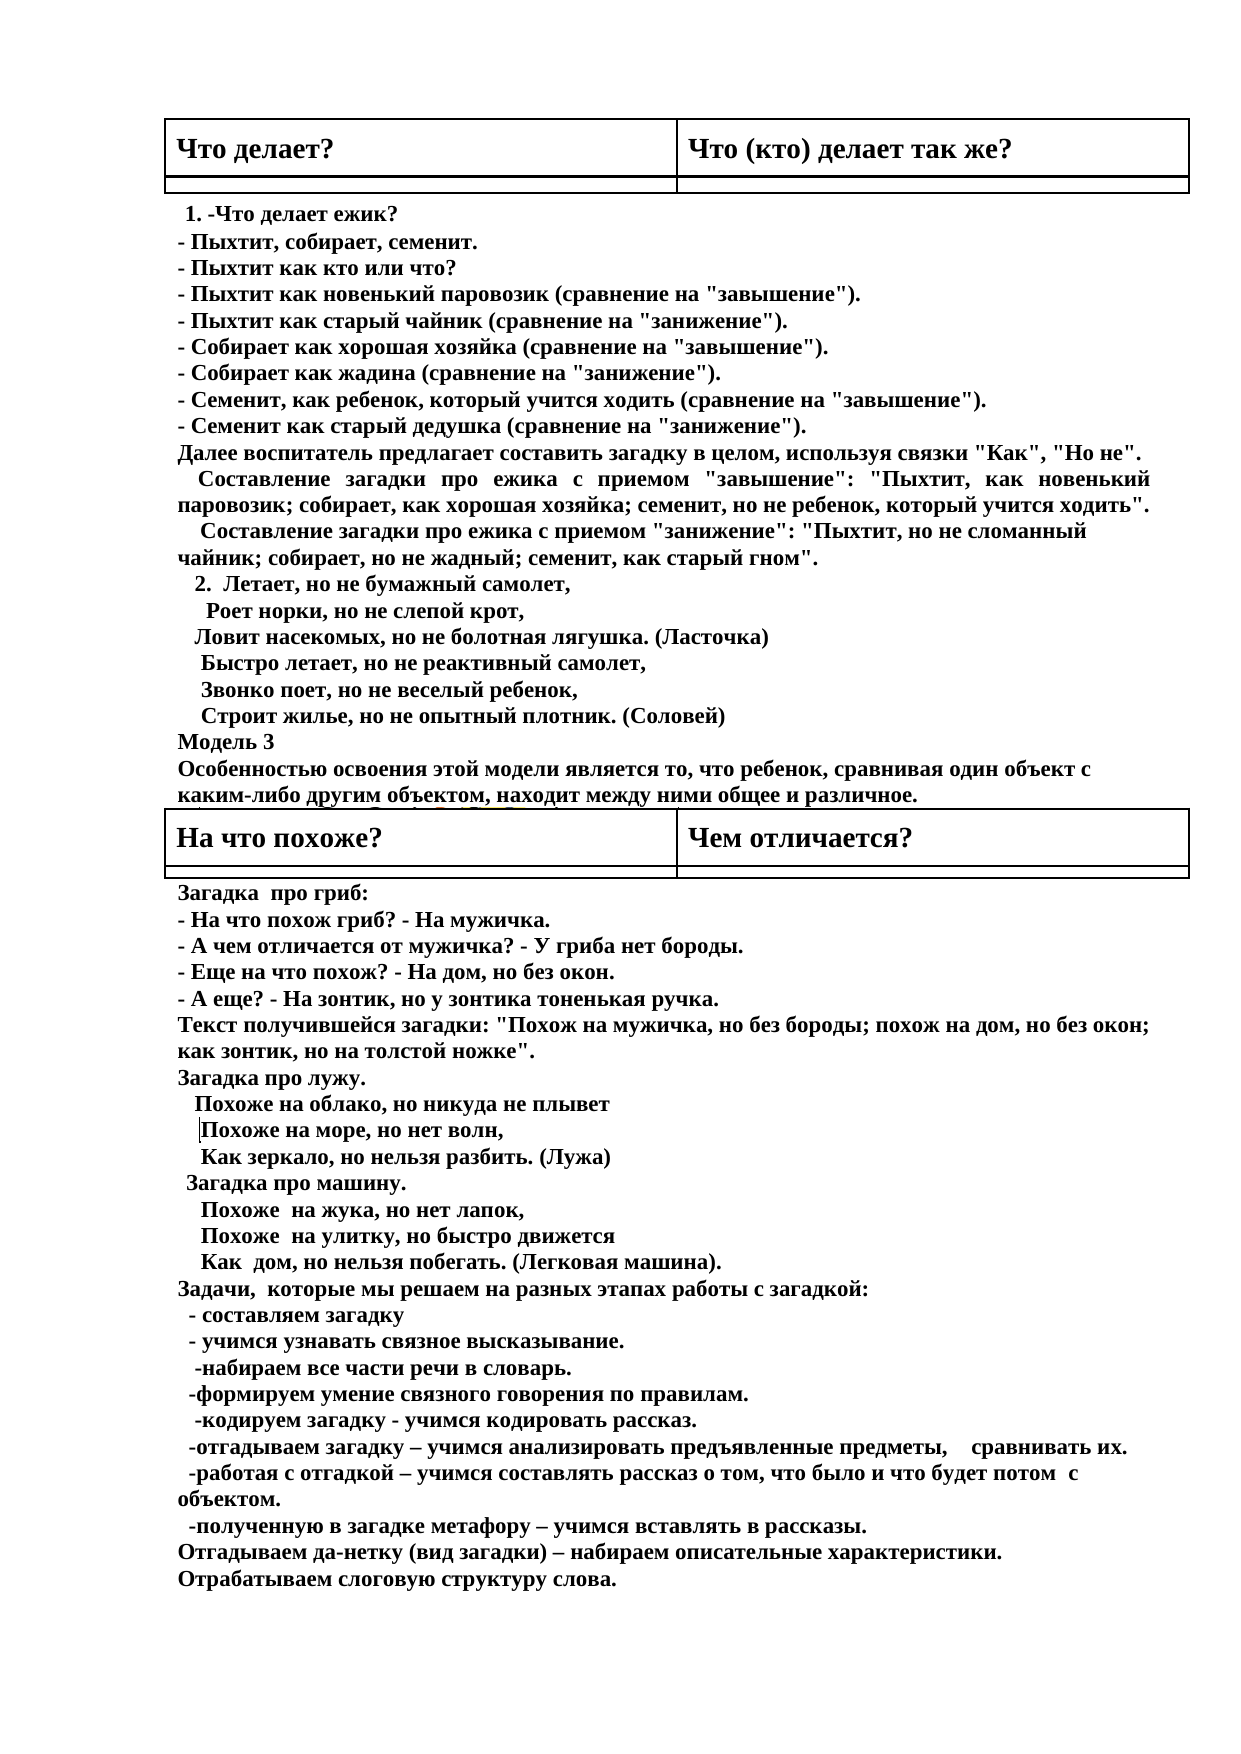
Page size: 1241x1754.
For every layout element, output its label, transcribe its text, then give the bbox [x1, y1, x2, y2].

text Загадка про лужу. [177, 1064, 1152, 1090]
text Как зеркало, но нельзя разбить. (Лужа) [201, 1143, 1152, 1169]
table_header Что (кто) делает так же? [678, 120, 1188, 175]
text Отгадываем да-нетку (вид загадки) – набираем описательные характеристики. Отрабатываем слоговую структуру слова. [177, 1538, 1152, 1591]
text Загадка про машину. [163, 1169, 1152, 1196]
text Особенностью освоения этой модели является то, что ребенок, сравнивая один объект с каким-либо другим объектом, находит между ними общее и различное. [177, 755, 1152, 807]
text Похоже на море, но нет волн, [201, 1117, 1152, 1143]
text Звонко поет, но не веселый ребенок, [201, 676, 1152, 702]
text Загадка про гриб: - На что похож гриб? - На мужичка. - А чем отличается от мужичка? - У гриба нет бороды. - Еще на что похож? - На дом, но без окон. - А еще? - На зонтик, но у зонтика тоненькая ручка. [177, 879, 1152, 1011]
text Задачи, которые мы решаем на разных этапах работы с загадкой: [177, 1275, 1152, 1301]
text Похоже на облако, но никуда не плывет [177, 1090, 1152, 1117]
table_cell [678, 178, 1188, 192]
table_header Что делает? [166, 120, 676, 175]
table_cell [166, 867, 676, 877]
text Далее воспитатель предлагает составить загадку в целом, используя связки "Как", "Но не". [177, 438, 1152, 465]
text -отгадываем загадку – учимся анализировать предъявленные предметы, сравнивать их. [177, 1433, 1152, 1459]
text -кодируем загадку - учимся кодировать рассказ. [177, 1406, 1152, 1433]
text Как дом, но нельзя побегать. (Легковая машина). [201, 1248, 1152, 1275]
table_header Чем отличается? [678, 810, 1188, 865]
table_cell [166, 178, 676, 192]
text Быстро летает, но не реактивный самолет, [201, 649, 1152, 676]
text -полученную в загадке метафору – учимся вставлять в рассказы. [177, 1512, 1152, 1538]
text 1. -Что делает ежик? - Пыхтит, собирает, семенит. - Пыхтит как кто или что? - Пыхтит как новенький паровозик (сравнение на "завышение"). - Пыхтит как старый чайник (сравнение на "занижение"). - Собирает как хорошая хозяйка (сравнение на "завышение"). - Собирает как жадина (сравнение на "занижение"). - Семенит, как ребенок, который учится ходить (сравнение на "завышение"). - Семенит как старый дедушка (сравнение на "занижение"). [177, 194, 1152, 438]
text Ловит насекомых, но не болотная лягушка. (Ласточка) [177, 623, 1152, 649]
text Строит жилье, но не опытный плотник. (Соловей) [201, 702, 1152, 728]
text Похоже на жука, но нет лапок, [201, 1196, 1152, 1222]
text -работая с отгадкой – учимся составлять рассказ о том, что было и что будет потом с объектом. [177, 1459, 1152, 1512]
text Составление загадки про ежика с приемом "занижение": "Пыхтит, но не сломанный чайник; собирает, но не жадный; семенит, как старый гном". [177, 518, 1152, 570]
text Модель 3 [177, 728, 1152, 755]
text Роет норки, но не слепой крот, [177, 597, 1152, 623]
text 2. Летает, но не бумажный самолет, [177, 570, 1152, 597]
text Похоже на улитку, но быстро движется [201, 1222, 1152, 1248]
text Текст получившейся загадки: "Похож на мужичка, но без бороды; похож на дом, но без окон; как зонтик, но на толстой ножке". [177, 1011, 1152, 1064]
text - учимся узнавать связное высказывание. [177, 1327, 1152, 1354]
text Составление загадки про ежика с приемом "завышение": "Пыхтит, как новенький паровозик; собирает, как хорошая хозяйка; семенит, но не ребенок, который учится ходить". [177, 465, 1152, 518]
text -формируем умение связного говорения по правилам. [177, 1380, 1152, 1406]
table_cell [678, 867, 1188, 877]
text -набираем все части речи в словарь. [177, 1354, 1152, 1380]
table_header На что похоже? [166, 810, 676, 865]
text - составляем загадку [177, 1301, 1152, 1327]
